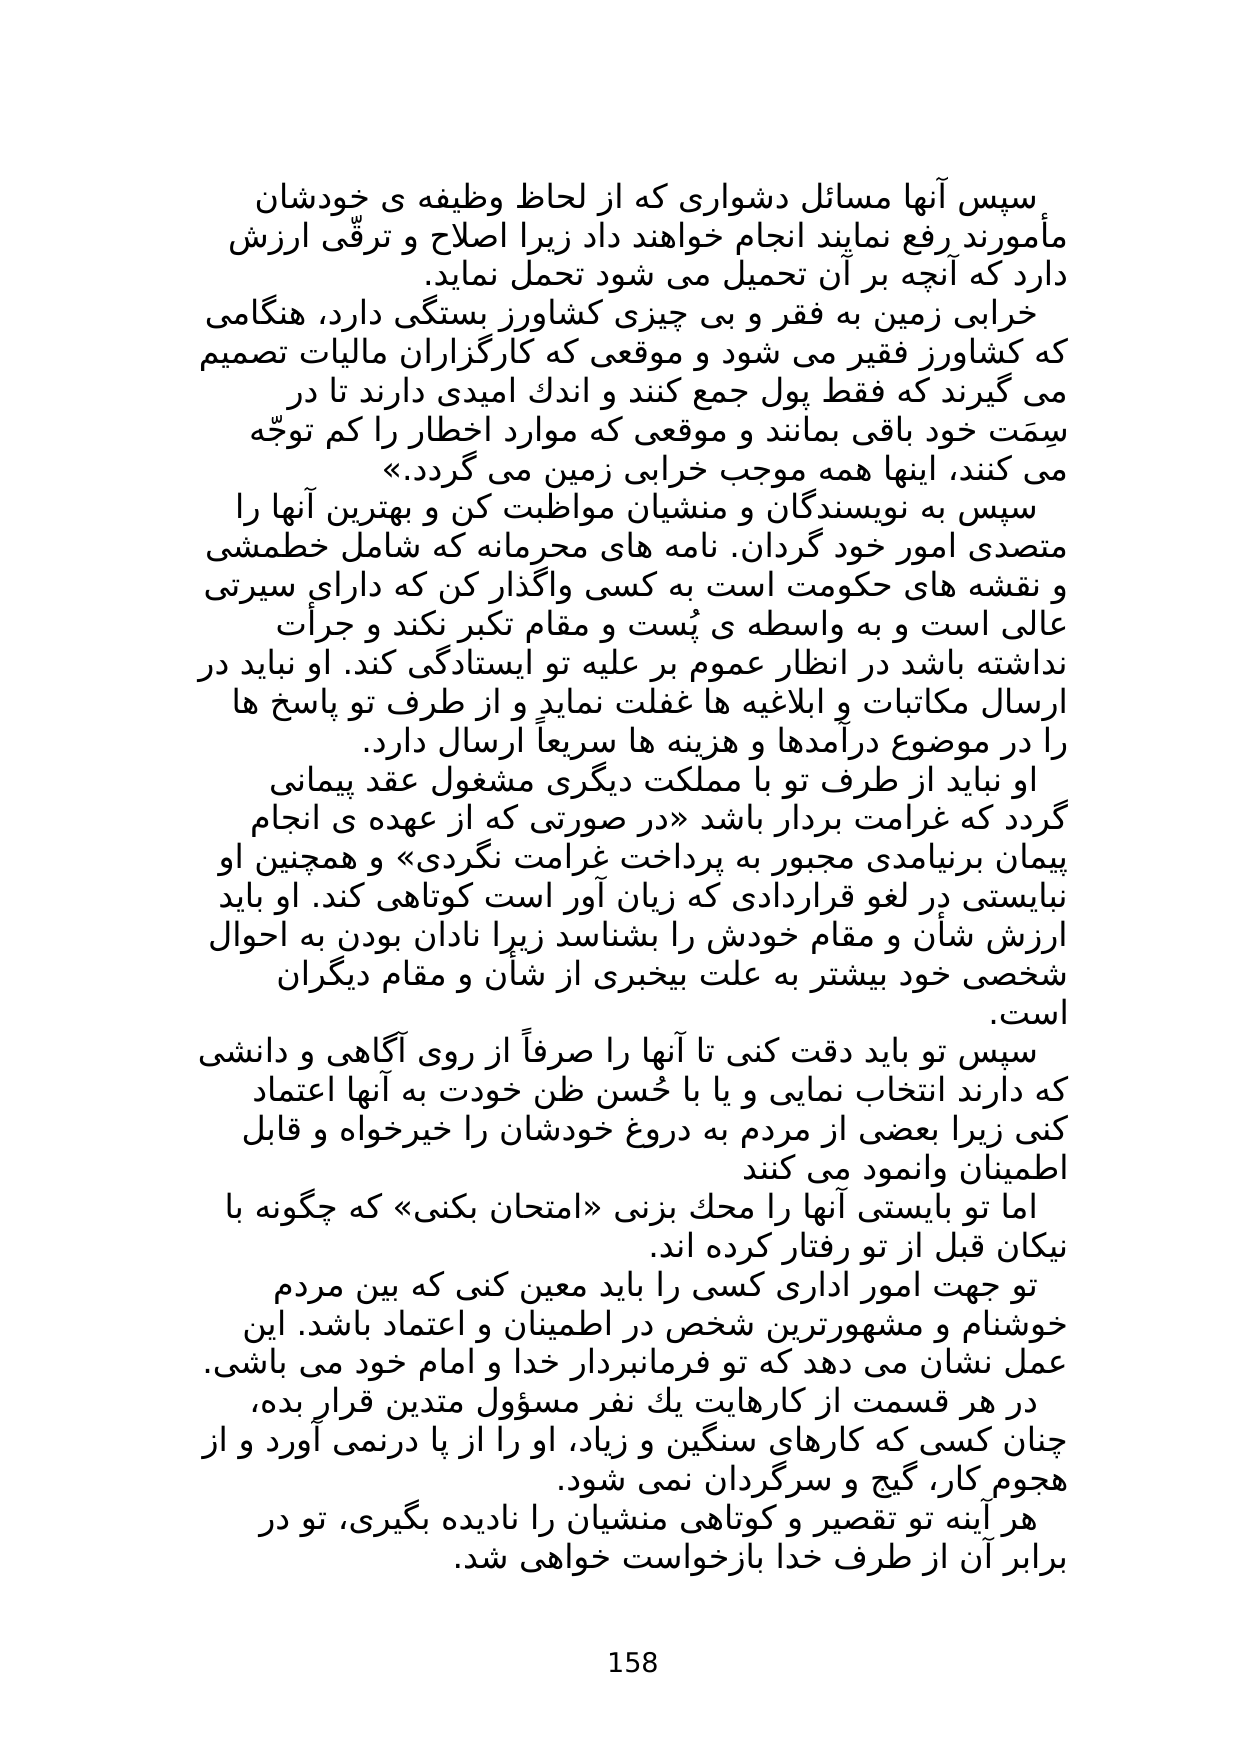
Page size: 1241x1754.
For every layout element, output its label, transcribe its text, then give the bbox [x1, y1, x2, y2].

text اما تو بايستى آنها را محك بزنى «امتحان بكنى» كه چگونه با نيكان قبل از تو رفتار كرده اند. [197, 1187, 1069, 1265]
text تو جهت امور ادارى كسى را بايد معين كنى كه بين مردم خوشنام و مشهورترين شخص در اطمينان و اعتماد باشد. اين عمل نشان مى دهد كه تو فرمانبردار خدا و امام خود مى باشى. [197, 1265, 1069, 1382]
text او نبايد از طرف تو با مملكت ديگرى مشغول عقد پيمانى گردد كه غرامت بردار باشد «در صورتى كه از عهده ى انجام پيمان برنيامدى مجبور به پرداخت غرامت نگردى» و همچنين او نبايستى در لغو قراردادى كه زيان آور است كوتاهى كند. او بايد ارزش شأن و مقام خودش را بشناسد زيرا نادان بودن به احوال شخصى خود بيشتر به علت بيخبرى از شأن و مقام ديگران است. [197, 760, 1069, 1032]
text خرابى زمين به فقر و بى چيزى كشاورز بستگى دارد، هنگامى كه كشاورز فقير مى شود و موقعى كه كارگزاران ماليات تصميم مى گيرند كه فقط پول جمع كنند و اندك اميدى دارند تا در سِمَت خود باقى بمانند و موقعى كه موارد اخطار را كم توجّه مى كنند، اينها همه موجب خرابى زمين مى گردد.» [197, 294, 1069, 488]
text سپس به نويسندگان و منشيان مواظبت كن و بهترين آنها را متصدى امور خود گردان. نامه هاى محرمانه كه شامل خطمشى و نقشه هاى حكومت است به كسى واگذار كن كه داراى سيرتى عالى است و به واسطه ى پُست و مقام تكبر نكند و جرأت نداشته باشد در انظار عموم بر عليه تو ايستادگى كند. او نبايد در ارسال مكاتبات و ابلاغيه ها غفلت نمايد و از طرف تو پاسخ ها را در موضوع درآمدها و هزينه ها سريعاً ارسال دارد. [197, 488, 1069, 760]
text در هر قسمت از كارهايت يك نفر مسؤول متدين قرار بده، چنان كسى كه كارهاى سنگين و زياد، او را از پا درنمى آورد و از هجوم كار، گيج و سرگردان نمى شود. [197, 1382, 1069, 1498]
text سپس آنها مسائل دشوارى كه از لحاظ وظيفه ى خودشان مأمورند رفع نمايند انجام خواهند داد زيرا اصلاح و ترقّى ارزش دارد كه آنچه بر آن تحميل مى شود تحمل نمايد. [197, 177, 1069, 294]
text سپس تو بايد دقت كنى تا آنها را صرفاً از روى آگاهى و دانشى كه دارند انتخاب نمايى و يا با حُسن ظن خودت به آنها اعتماد كنى زيرا بعضى از مردم به دروغ خودشان را خيرخواه و قابل اطمينان وانمود مى كنند [197, 1032, 1069, 1187]
text هر آينه تو تقصير و كوتاهى منشيان را ناديده بگيرى، تو در برابر آن از طرف خدا بازخواست خواهى شد. [197, 1498, 1069, 1576]
